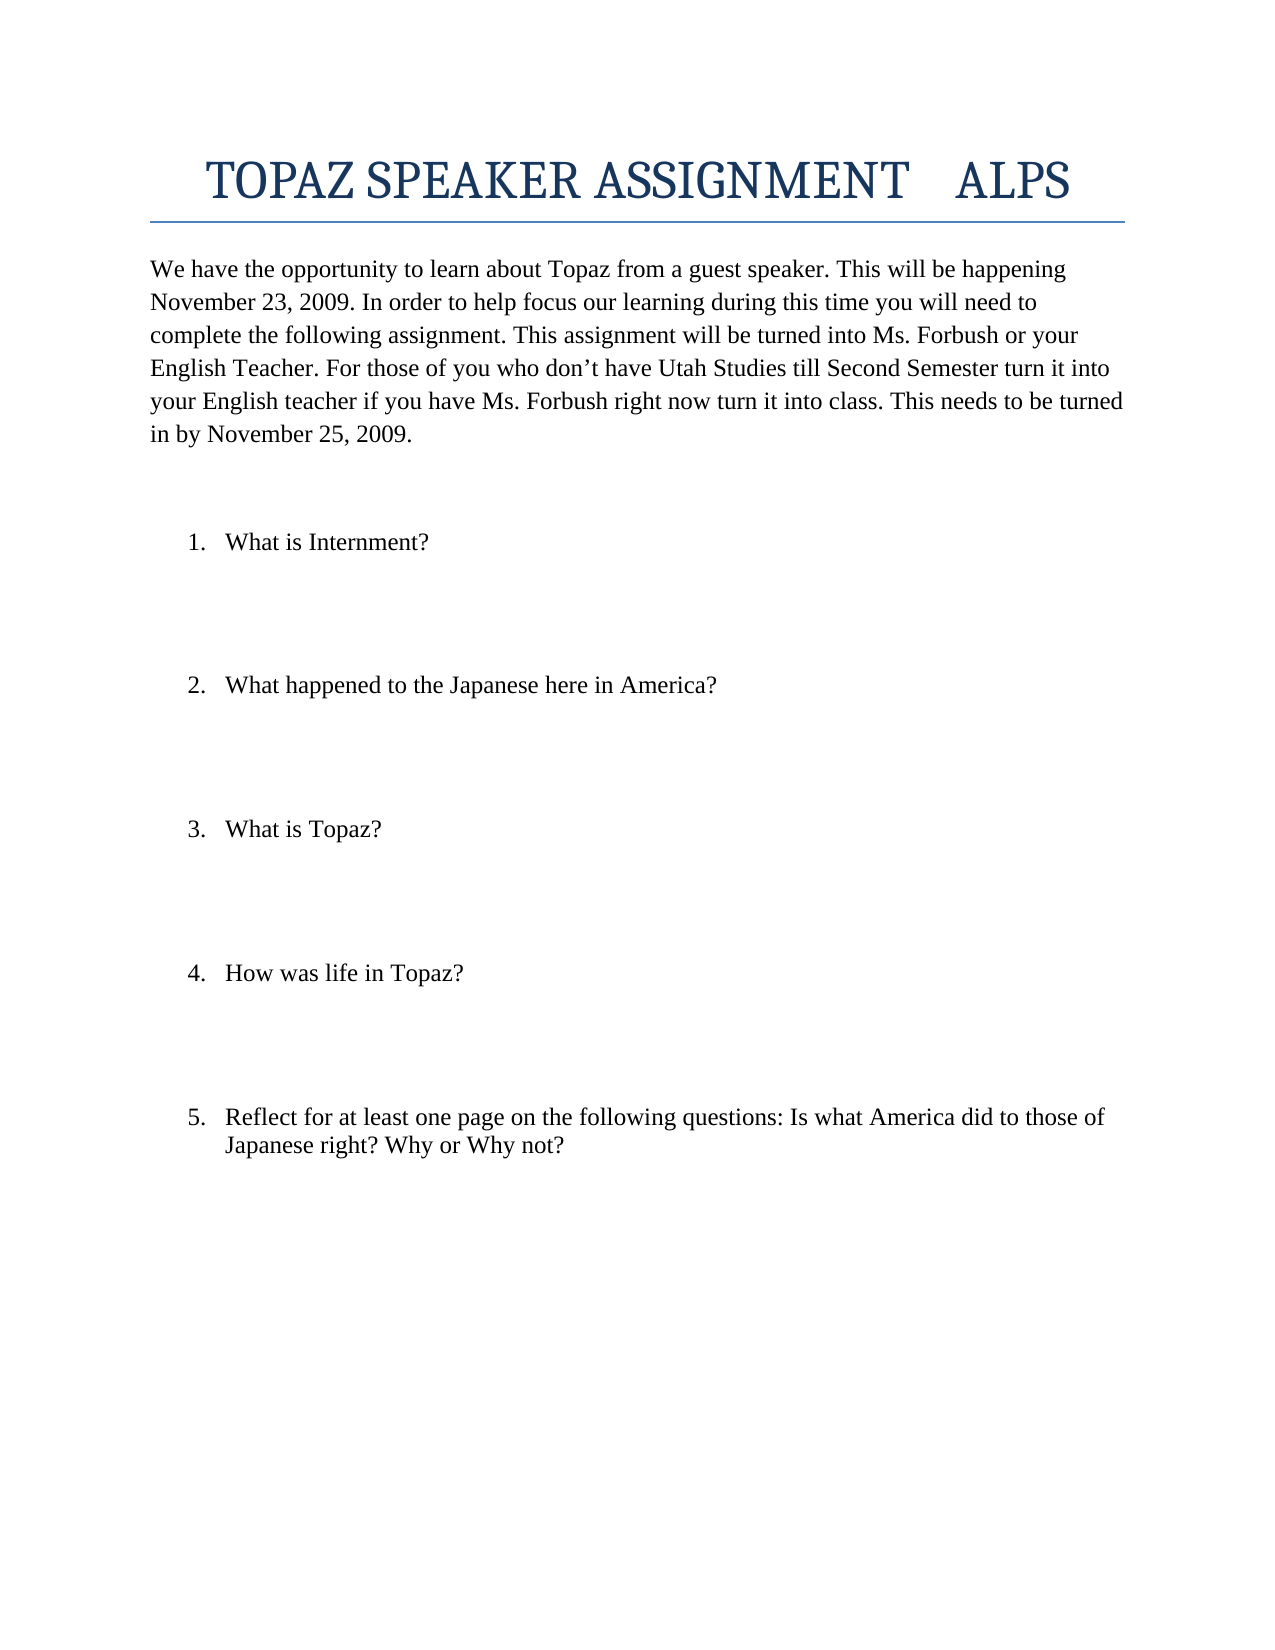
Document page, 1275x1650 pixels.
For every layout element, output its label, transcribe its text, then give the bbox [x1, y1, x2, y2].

list Reflect for at least one page on the following questions: Is what America did to those of Japanese right? Why or Why not? [187, 1102, 1125, 1159]
title TOPAZ SPEAKER ASSIGNMENT ALPS [150, 150, 1125, 221]
list What is Topaz? [187, 814, 1125, 843]
list What is Internment? [187, 527, 1125, 556]
list What happened to the Japanese here in America? [187, 671, 1125, 699]
text We have the opportunity to learn about Topaz from a guest speaker. This will be happening November 23, 2009. In order to help focus our learning during this time you will need to complete the following assignment. This assignment will be turned into Ms. Forbush or your English Teacher. For those of you who don’t have Utah Studies till Second Semester turn it into your English teacher if you have Ms. Forbush right now turn it into class. This needs to be turned in by November 25, 2009. [150, 254, 1125, 448]
list How was life in Topaz? [187, 958, 1125, 987]
